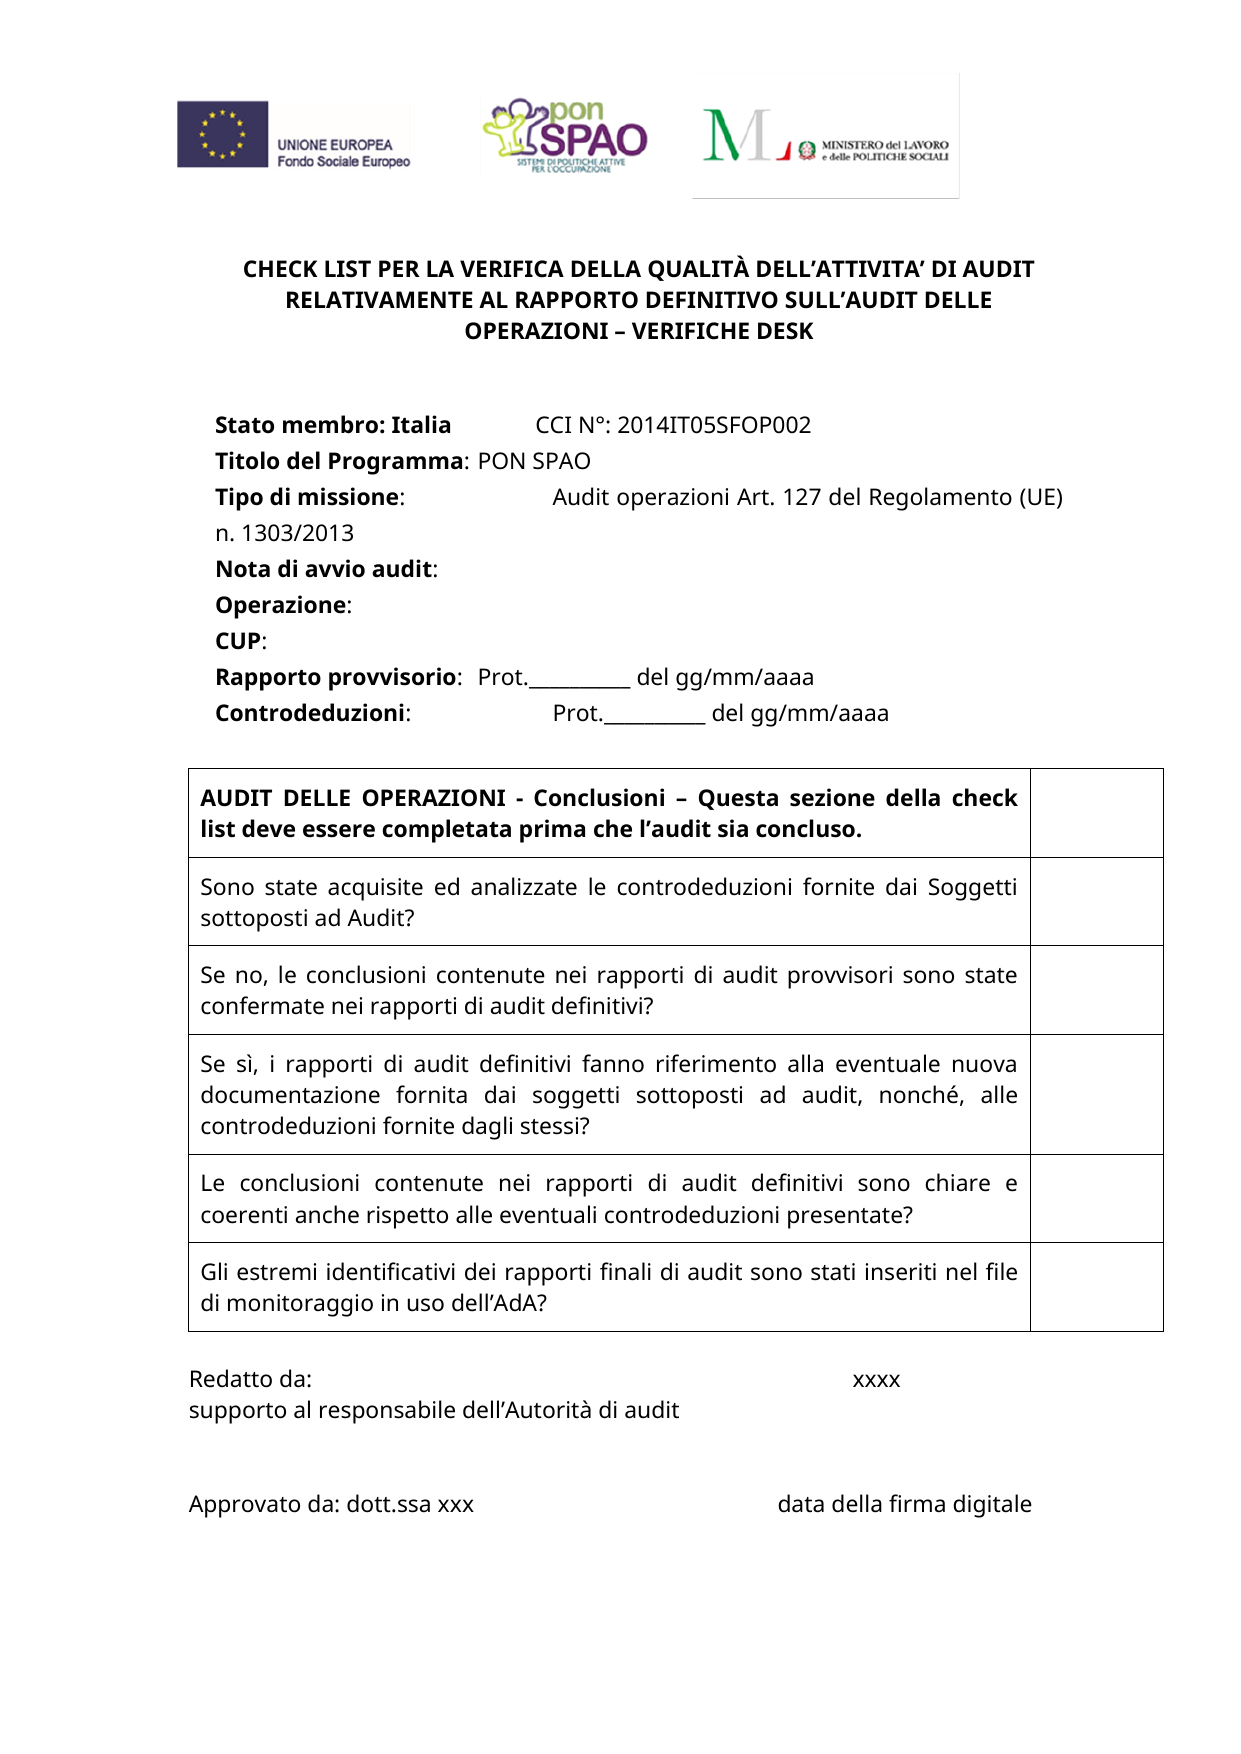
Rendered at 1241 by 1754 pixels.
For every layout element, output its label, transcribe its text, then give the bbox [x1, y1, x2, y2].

table_cell [1031, 858, 1163, 945]
text Redatto da: xxxx [188, 1363, 1063, 1394]
text Nota di avvio audit: [215, 553, 1063, 584]
text Approvato da: dott.ssa xxx data della firma digitale [188, 1488, 1063, 1519]
text Controdeduzioni: Prot.__________ del gg/mm/aaaa [215, 696, 1063, 728]
table_header AUDIT DELLE OPERAZIONI - Conclusioni – Questa sezione della check list deve essere completata prima che l’audit sia concluso. [189, 769, 1030, 857]
table_cell [1031, 1155, 1163, 1242]
text Stato membro: Italia CCI N°: 2014IT05SFOP002 [215, 409, 1063, 440]
text Tipo di missione: Audit operazioni Art. 127 del Regolamento (UE) n. 1303/2013 [215, 481, 1063, 548]
table_header [1031, 769, 1163, 857]
text Titolo del Programma: PON SPAO [215, 445, 1063, 476]
table_cell [1031, 946, 1163, 1034]
table_cell Sono state acquisite ed analizzate le controdeduzioni fornite dai Soggetti sottoposti ad Audit? [189, 858, 1030, 945]
table_cell Se no, le conclusioni contenute nei rapporti di audit provvisori sono state confermate nei rapporti di audit definitivi? [189, 946, 1030, 1034]
table_cell [1031, 1035, 1163, 1154]
text supporto al responsabile dell’Autorità di audit [188, 1394, 1063, 1426]
text Operazione: [215, 589, 1063, 620]
table_cell Le conclusioni contenute nei rapporti di audit definitivi sono chiare e coerenti anche rispetto alle eventuali controdeduzioni presentate? [189, 1155, 1030, 1242]
table_cell Se sì, i rapporti di audit definitivi fanno riferimento alla eventuale nuova documentazione fornita dai soggetti sottoposti ad audit, nonché, alle controdeduzioni fornite dagli stessi? [189, 1035, 1030, 1154]
table_cell Gli estremi identificativi dei rapporti finali di audit sono stati inseriti nel file di monitoraggio in uso dell’AdA? [189, 1243, 1030, 1331]
table_cell [1031, 1243, 1163, 1331]
text CHECK LIST PER LA VERIFICA DELLA QUALITÀ DELL’ATTIVITA’ DI AUDIT RELATIVAMENTE AL RAPPORTO DEFINITIVO SULL’AUDIT DELLE OPERAZIONI – VERIFICHE DESK [215, 253, 1063, 346]
text CUP: [215, 624, 1063, 656]
text Rapporto provvisorio: Prot.__________ del gg/mm/aaaa [215, 661, 1063, 692]
